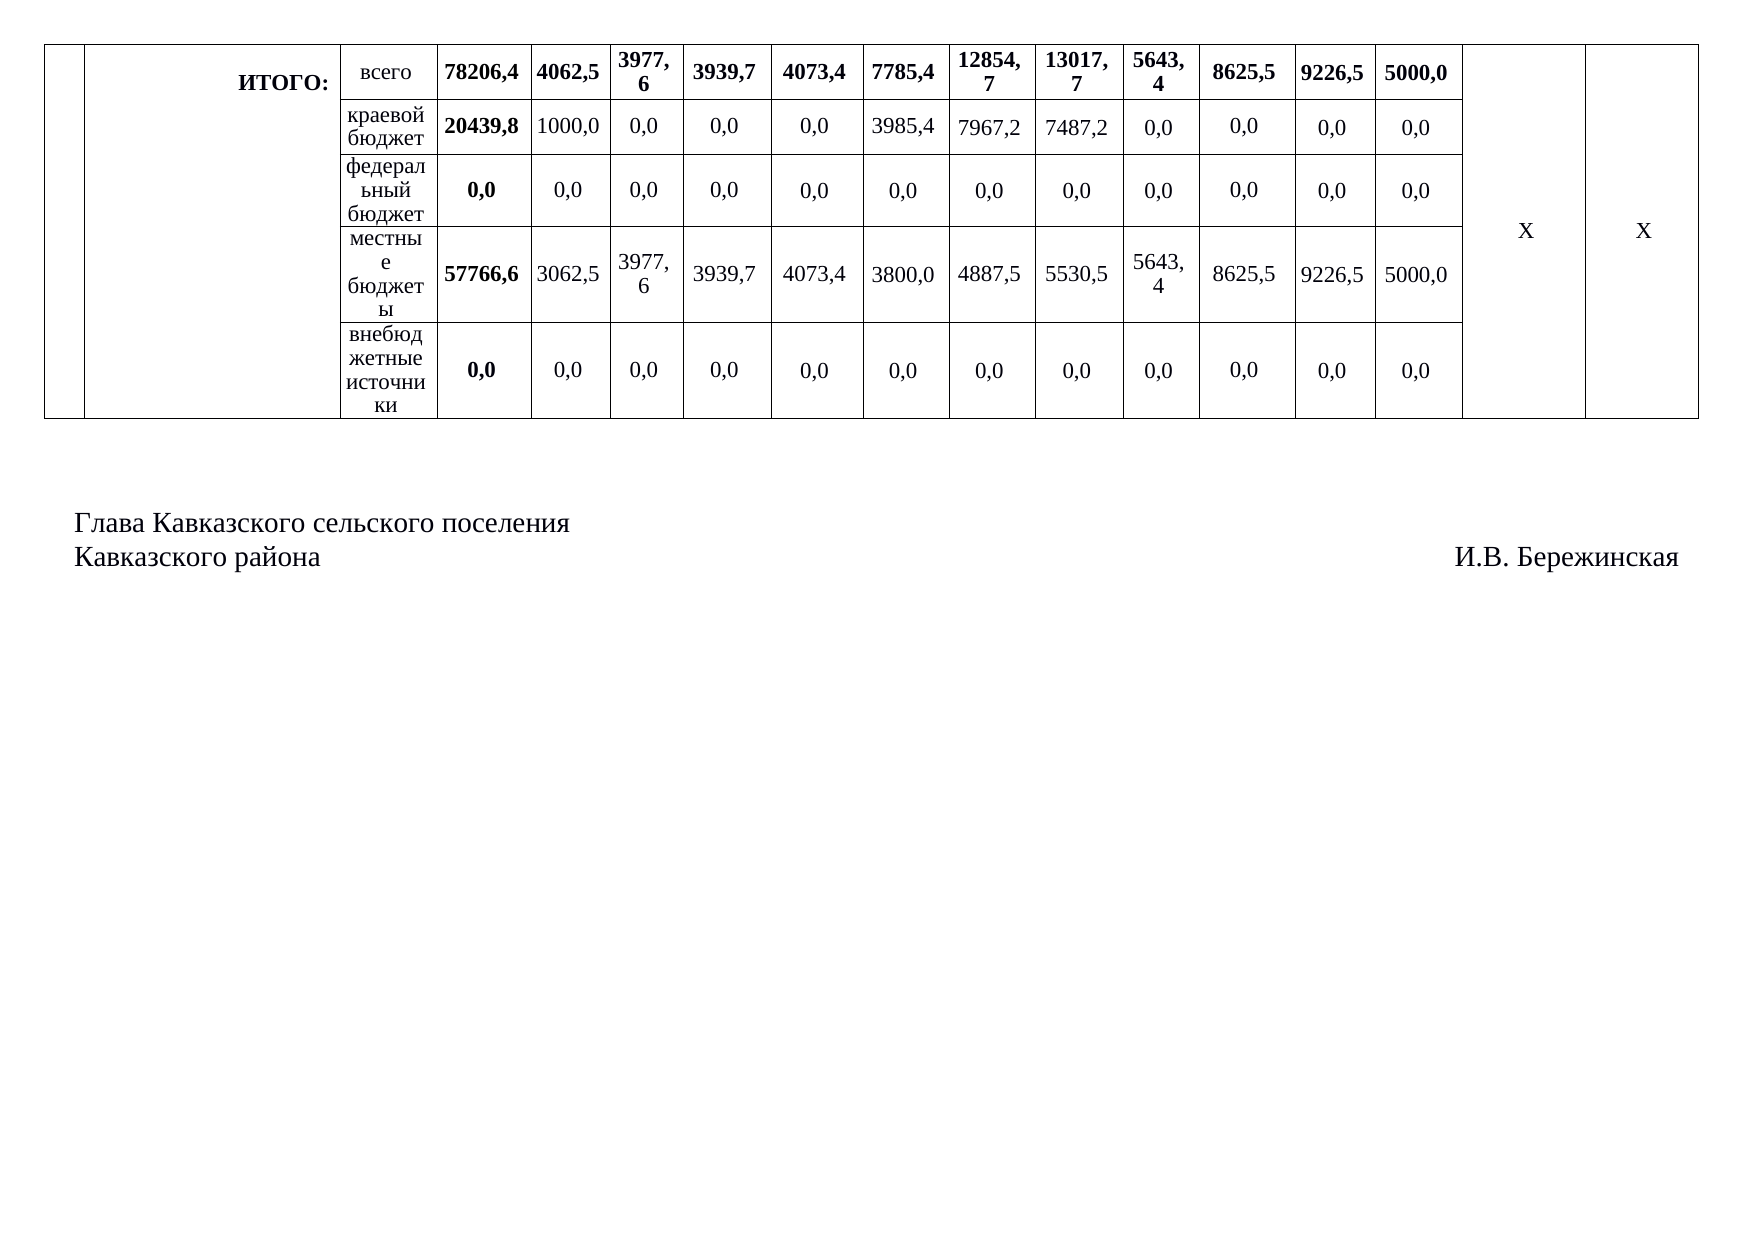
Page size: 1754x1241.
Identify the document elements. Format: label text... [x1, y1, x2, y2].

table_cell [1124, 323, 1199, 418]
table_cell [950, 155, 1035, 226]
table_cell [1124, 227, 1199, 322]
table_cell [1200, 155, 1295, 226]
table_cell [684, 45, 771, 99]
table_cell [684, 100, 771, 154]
text Глава Кавказского сельского поселения [74, 505, 1683, 539]
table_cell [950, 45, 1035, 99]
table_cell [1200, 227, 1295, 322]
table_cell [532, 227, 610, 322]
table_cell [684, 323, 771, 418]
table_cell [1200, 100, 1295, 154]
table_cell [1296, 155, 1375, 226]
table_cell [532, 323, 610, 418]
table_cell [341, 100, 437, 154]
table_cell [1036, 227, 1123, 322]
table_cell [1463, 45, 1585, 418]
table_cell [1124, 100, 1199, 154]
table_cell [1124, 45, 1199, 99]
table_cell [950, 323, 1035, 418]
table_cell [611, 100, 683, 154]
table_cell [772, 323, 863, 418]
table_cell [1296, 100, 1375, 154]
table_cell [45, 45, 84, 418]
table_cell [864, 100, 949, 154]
text Кавказского района И.В. Бережинская [74, 539, 1683, 572]
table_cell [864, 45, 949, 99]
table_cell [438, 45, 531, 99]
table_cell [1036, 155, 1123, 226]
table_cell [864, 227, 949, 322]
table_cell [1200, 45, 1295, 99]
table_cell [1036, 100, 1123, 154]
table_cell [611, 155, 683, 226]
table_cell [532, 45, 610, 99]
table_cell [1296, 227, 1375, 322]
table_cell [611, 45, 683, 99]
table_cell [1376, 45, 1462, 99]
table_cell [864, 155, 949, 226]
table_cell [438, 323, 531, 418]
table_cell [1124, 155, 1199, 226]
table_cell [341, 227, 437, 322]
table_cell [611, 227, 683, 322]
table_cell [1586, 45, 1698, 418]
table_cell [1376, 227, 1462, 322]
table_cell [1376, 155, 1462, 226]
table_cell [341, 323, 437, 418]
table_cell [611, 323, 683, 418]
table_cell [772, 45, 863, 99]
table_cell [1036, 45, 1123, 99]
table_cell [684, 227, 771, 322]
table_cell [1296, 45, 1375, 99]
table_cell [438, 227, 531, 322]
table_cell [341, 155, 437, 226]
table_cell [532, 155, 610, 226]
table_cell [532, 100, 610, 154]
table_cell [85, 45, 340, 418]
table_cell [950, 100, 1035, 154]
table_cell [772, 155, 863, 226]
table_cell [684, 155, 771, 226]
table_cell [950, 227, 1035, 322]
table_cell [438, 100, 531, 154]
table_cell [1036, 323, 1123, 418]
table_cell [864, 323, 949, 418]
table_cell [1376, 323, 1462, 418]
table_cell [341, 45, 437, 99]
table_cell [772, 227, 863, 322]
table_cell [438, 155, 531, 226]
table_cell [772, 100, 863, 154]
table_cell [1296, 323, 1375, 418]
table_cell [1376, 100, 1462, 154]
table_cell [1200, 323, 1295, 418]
